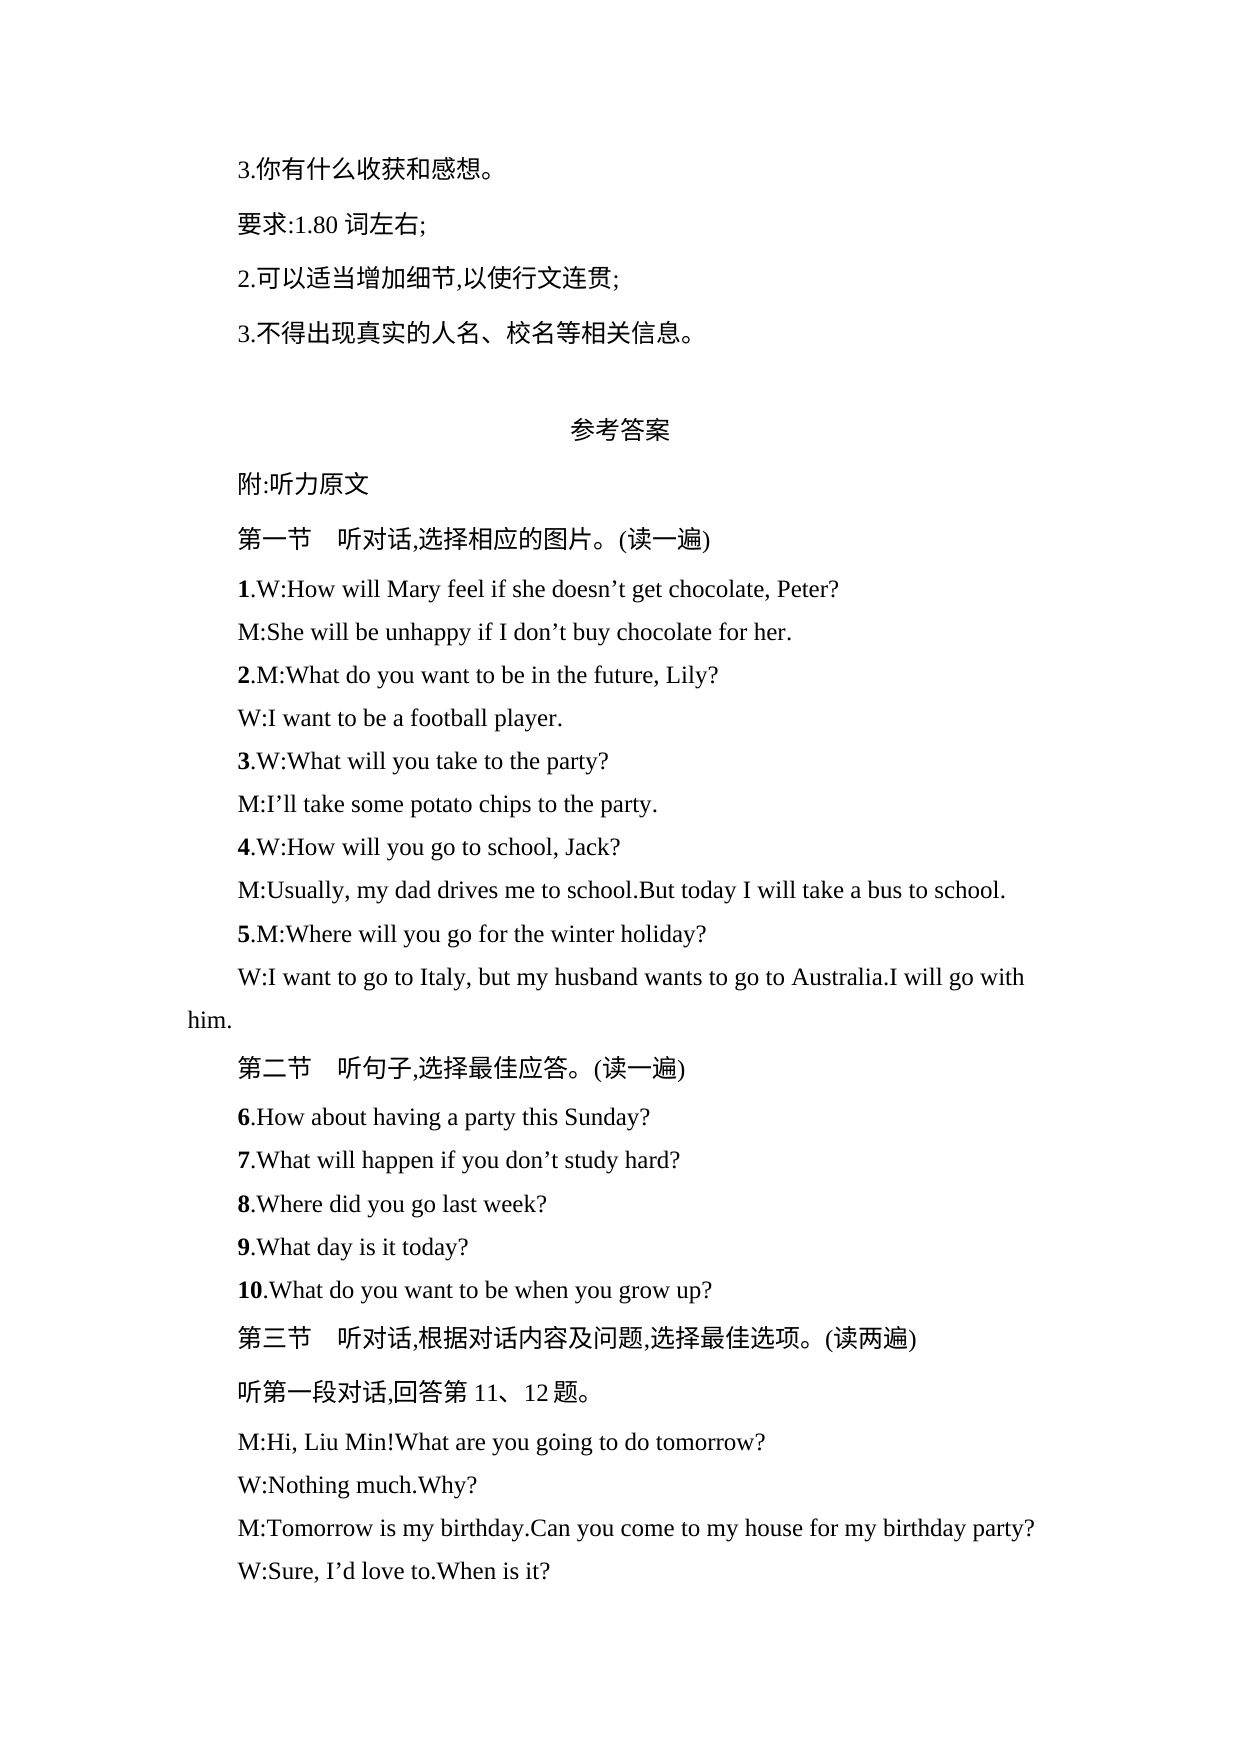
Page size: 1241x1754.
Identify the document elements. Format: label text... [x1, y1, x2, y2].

text 第一节 听对话,选择相应的图片。(读一遍) [187, 519, 1053, 556]
text W:Nothing much.Why? [187, 1470, 1053, 1499]
text 第二节 听句子,选择最佳应答。(读一遍) [187, 1048, 1053, 1084]
text 听第一段对话,回答第11、12题。 [187, 1372, 1053, 1409]
text M:She will be unhappy if I don’t buy chocolate for her. [187, 617, 1053, 646]
text W:I want to go to Italy, but my husband wants to go to Australia.I will go with him. [187, 962, 1053, 1034]
text 10.What do you want to be when you grow up? [187, 1275, 1053, 1304]
text 3.你有什么收获和感想。 [187, 150, 1053, 186]
text 3.不得出现真实的人名、校名等相关信息。 [187, 313, 1053, 349]
text 2.M:What do you want to be in the future, Lily? [187, 660, 1053, 689]
text 要求:1.80 词左右; [187, 204, 1053, 241]
text 4.W:How will you go to school, Jack? [187, 832, 1053, 861]
text 9.What day is it today? [187, 1232, 1053, 1261]
text 7.What will happen if you don’t study hard? [187, 1146, 1053, 1174]
text 参考答案 [187, 411, 1053, 447]
text 第三节 听对话,根据对话内容及问题,选择最佳选项。(读两遍) [187, 1318, 1053, 1354]
text M:Hi, Liu Min!What are you going to do tomorrow? [187, 1427, 1053, 1456]
text 3.W:What will you take to the party? [187, 746, 1053, 775]
text 5.M:Where will you go for the winter holiday? [187, 919, 1053, 947]
text 2.可以适当增加细节,以使行文连贯; [187, 259, 1053, 295]
text 6.How about having a party this Sunday? [187, 1102, 1053, 1131]
text 附:听力原文 [187, 465, 1053, 501]
text M:Usually, my dad drives me to school.But today I will take a bus to school. [187, 876, 1053, 904]
text M:I’ll take some potato chips to the party. [187, 789, 1053, 818]
text W:I want to be a football player. [187, 703, 1053, 732]
text M:Tomorrow is my birthday.Can you come to my house for my birthday party? [187, 1513, 1053, 1542]
text W:Sure, I’d love to.When is it? [187, 1556, 1053, 1585]
text 1.W:How will Mary feel if she doesn’t get chocolate, Peter? [187, 574, 1053, 602]
text 8.Where did you go last week? [187, 1189, 1053, 1217]
